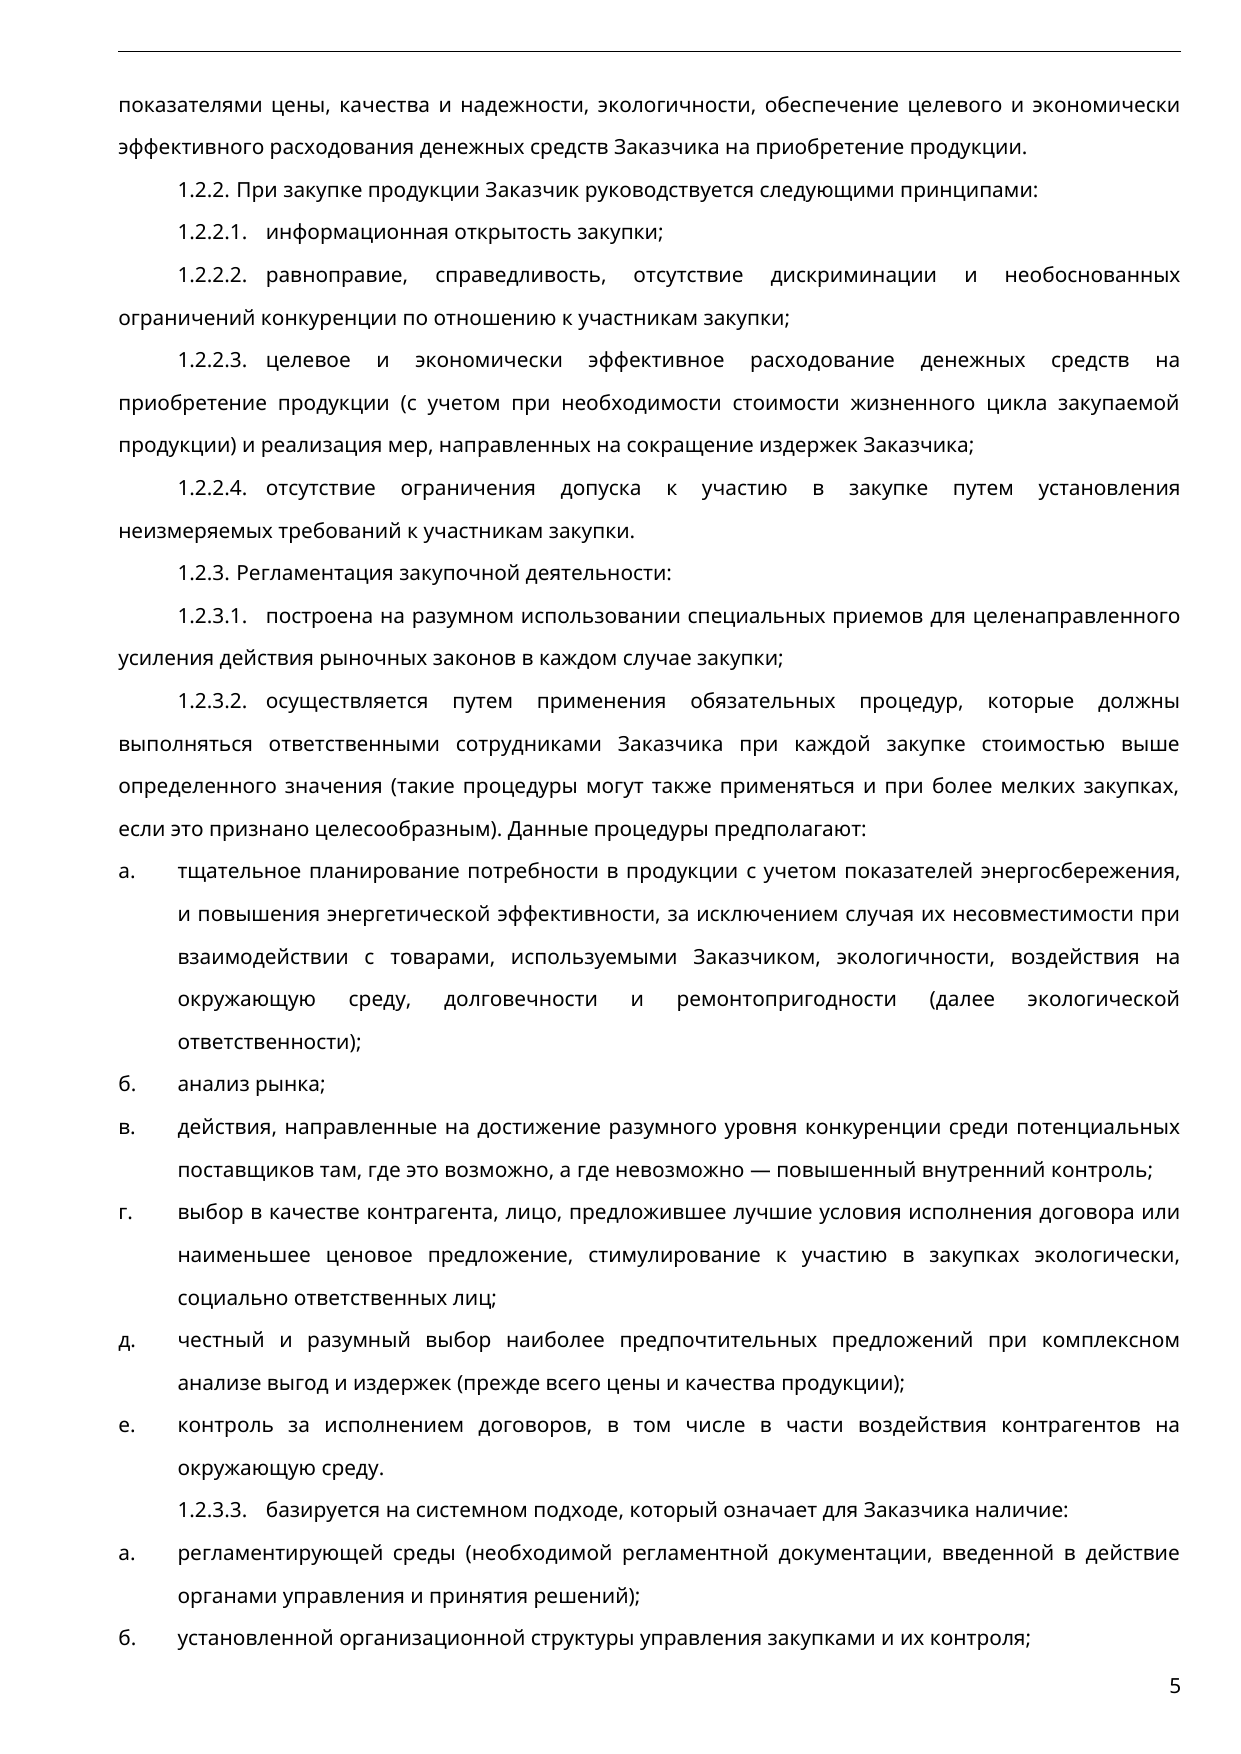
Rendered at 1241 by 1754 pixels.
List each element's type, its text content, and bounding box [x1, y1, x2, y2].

text равноправие, справедливость, отсутствие дискриминации и необоснованных ограничений конкуренции по отношению к участникам закупки; [118, 260, 1181, 331]
text базируется на системном подходе, который означает для Заказчика наличие: [118, 1496, 1181, 1524]
list честный и разумный выбор наиболее предпочтительных предложений при комплексном анализе выгод и издержек (прежде всего цены и качества продукции); [118, 1325, 1181, 1396]
list установленной организационной структуры управления закупками и их контроля; [118, 1623, 1181, 1652]
text При закупке продукции Заказчик руководствуется следующими принципами: [118, 175, 1181, 203]
text целевое и экономически эффективное расходование денежных средств на приобретение продукции (с учетом при необходимости стоимости жизненного цикла закупаемой продукции) и реализация мер, направленных на сокращение издержек Заказчика; [118, 345, 1181, 459]
text осуществляется путем применения обязательных процедур, которые должны выполняться ответственными сотрудниками Заказчика при каждой закупке стоимостью выше определенного значения (такие процедуры могут также применяться и при более мелких закупках, если это признано целесообразным). Данные процедуры предполагают: [118, 686, 1181, 842]
list анализ рынка; [118, 1069, 1181, 1098]
list контроль за исполнением договоров, в том числе в части воздействия контрагентов на окружающую среду. [118, 1410, 1181, 1481]
text построена на разумном использовании специальных приемов для целенаправленного усиления действия рыночных законов в каждом случае закупки; [118, 601, 1181, 672]
text отсутствие ограничения допуска к участию в закупке путем установления неизмеряемых требований к участникам закупки. [118, 473, 1181, 544]
list выбор в качестве контрагента, лицо, предложившее лучшие условия исполнения договора или наименьшее ценовое предложение, стимулирование к участию в закупках экологически, социально ответственных лиц; [118, 1197, 1181, 1311]
text Регламентация закупочной деятельности: [118, 558, 1181, 587]
list действия, направленные на достижение разумного уровня конкуренции среди потенциальных поставщиков там, где это возможно, а где невозможно — повышенный внутренний контроль; [118, 1112, 1181, 1183]
text информационная открытость закупки; [118, 217, 1181, 246]
list тщательное планирование потребности в продукции с учетом показателей энергосбережения, и повышения энергетической эффективности, за исключением случая их несовместимости при взаимодействии с товарами, используемыми Заказчиком, экологичности, воздействия на окружающую среду, долговечности и ремонтопригодности (далее экологической ответственности); [118, 857, 1181, 1055]
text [118, 90, 1181, 161]
list регламентирующей среды (необходимой регламентной документации, введенной в действие органами управления и принятия решений); [118, 1538, 1181, 1609]
